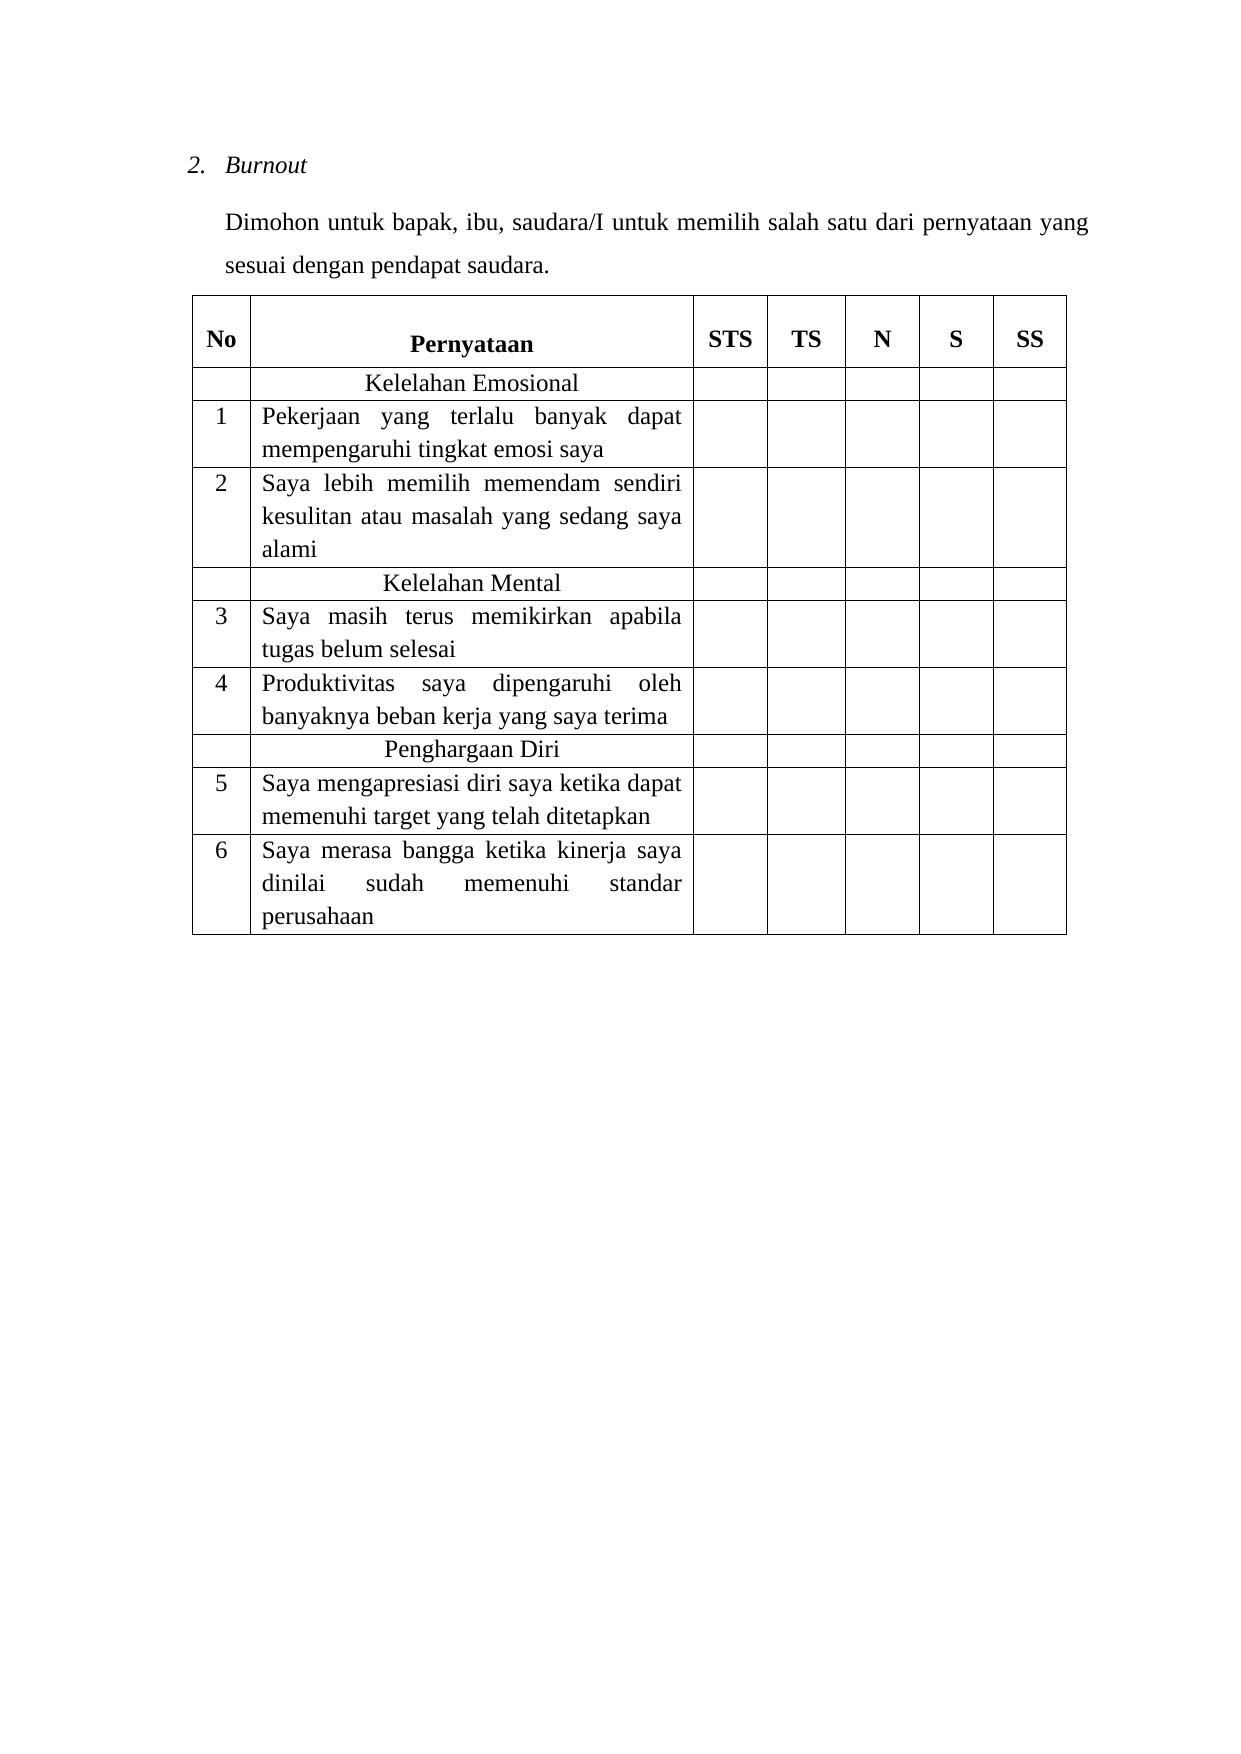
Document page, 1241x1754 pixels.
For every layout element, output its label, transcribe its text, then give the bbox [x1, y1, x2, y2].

table_cell [920, 601, 993, 667]
table_cell [994, 668, 1066, 733]
table_cell [694, 768, 767, 834]
table_cell [920, 368, 993, 400]
table_cell [920, 668, 993, 733]
table_cell [768, 468, 845, 567]
table_cell [694, 668, 767, 733]
table_cell [193, 568, 250, 600]
table_cell [694, 835, 767, 933]
table_cell Saya mengapresiasi diri saya ketika dapat memenuhi target yang telah ditetapkan [251, 768, 693, 834]
table_cell [994, 401, 1066, 467]
table_cell [994, 568, 1066, 600]
table_header SS [994, 296, 1066, 367]
table_cell [768, 601, 845, 667]
table_cell [193, 735, 250, 767]
table_cell Kelelahan Mental [251, 568, 693, 600]
table_cell [994, 735, 1066, 767]
table_cell [694, 401, 767, 467]
table_cell [768, 568, 845, 600]
table_cell [694, 601, 767, 667]
table_header TS [768, 296, 845, 367]
table_cell Kelelahan Emosional [251, 368, 693, 400]
table_cell [920, 568, 993, 600]
list Burnout [187, 150, 1090, 179]
table_cell [768, 735, 845, 767]
table_cell Saya masih terus memikirkan apabila tugas belum selesai [251, 601, 693, 667]
table_cell 5 [193, 768, 250, 834]
table_cell [846, 401, 919, 467]
table_cell Pekerjaan yang terlalu banyak dapat mempengaruhi tingkat emosi saya [251, 401, 693, 467]
table_cell 1 [193, 401, 250, 467]
table_cell 6 [193, 835, 250, 933]
table_cell Saya lebih memilih memendam sendiri kesulitan atau masalah yang sedang saya alami [251, 468, 693, 567]
table_header No [193, 296, 250, 367]
table_cell [846, 835, 919, 933]
table_cell [994, 835, 1066, 933]
table_cell [768, 668, 845, 733]
table_cell [920, 401, 993, 467]
table_cell [994, 768, 1066, 834]
text Dimohon untuk bapak, ibu, saudara/I untuk memilih salah satu dari pernyataan yang sesuai dengan pendapat saudara. [225, 207, 1090, 279]
table_cell [846, 668, 919, 733]
table_cell [846, 768, 919, 834]
table_cell [994, 368, 1066, 400]
table_cell 4 [193, 668, 250, 733]
table_cell 3 [193, 601, 250, 667]
table_cell [768, 768, 845, 834]
table_cell [846, 568, 919, 600]
table_cell Penghargaan Diri [251, 735, 693, 767]
table_header STS [694, 296, 767, 367]
table_cell [846, 601, 919, 667]
table_header S [920, 296, 993, 367]
table_cell [768, 401, 845, 467]
table_header N [846, 296, 919, 367]
table_cell [193, 368, 250, 400]
table_cell [846, 468, 919, 567]
table_cell Saya merasa bangga ketika kinerja saya dinilai sudah memenuhi standar perusahaan [251, 835, 693, 933]
table_cell [920, 768, 993, 834]
table_cell [694, 368, 767, 400]
table_cell [994, 601, 1066, 667]
table_header Pernyataan [251, 296, 693, 367]
table_cell [994, 468, 1066, 567]
table_cell [846, 368, 919, 400]
table_cell [768, 368, 845, 400]
table_cell Produktivitas saya dipengaruhi oleh banyaknya beban kerja yang saya terima [251, 668, 693, 733]
table_cell [694, 568, 767, 600]
table_cell [920, 735, 993, 767]
table_cell [694, 735, 767, 767]
table_cell [920, 835, 993, 933]
table_cell [694, 468, 767, 567]
table_cell [920, 468, 993, 567]
table_cell [846, 735, 919, 767]
table_cell [768, 835, 845, 933]
table_cell 2 [193, 468, 250, 567]
